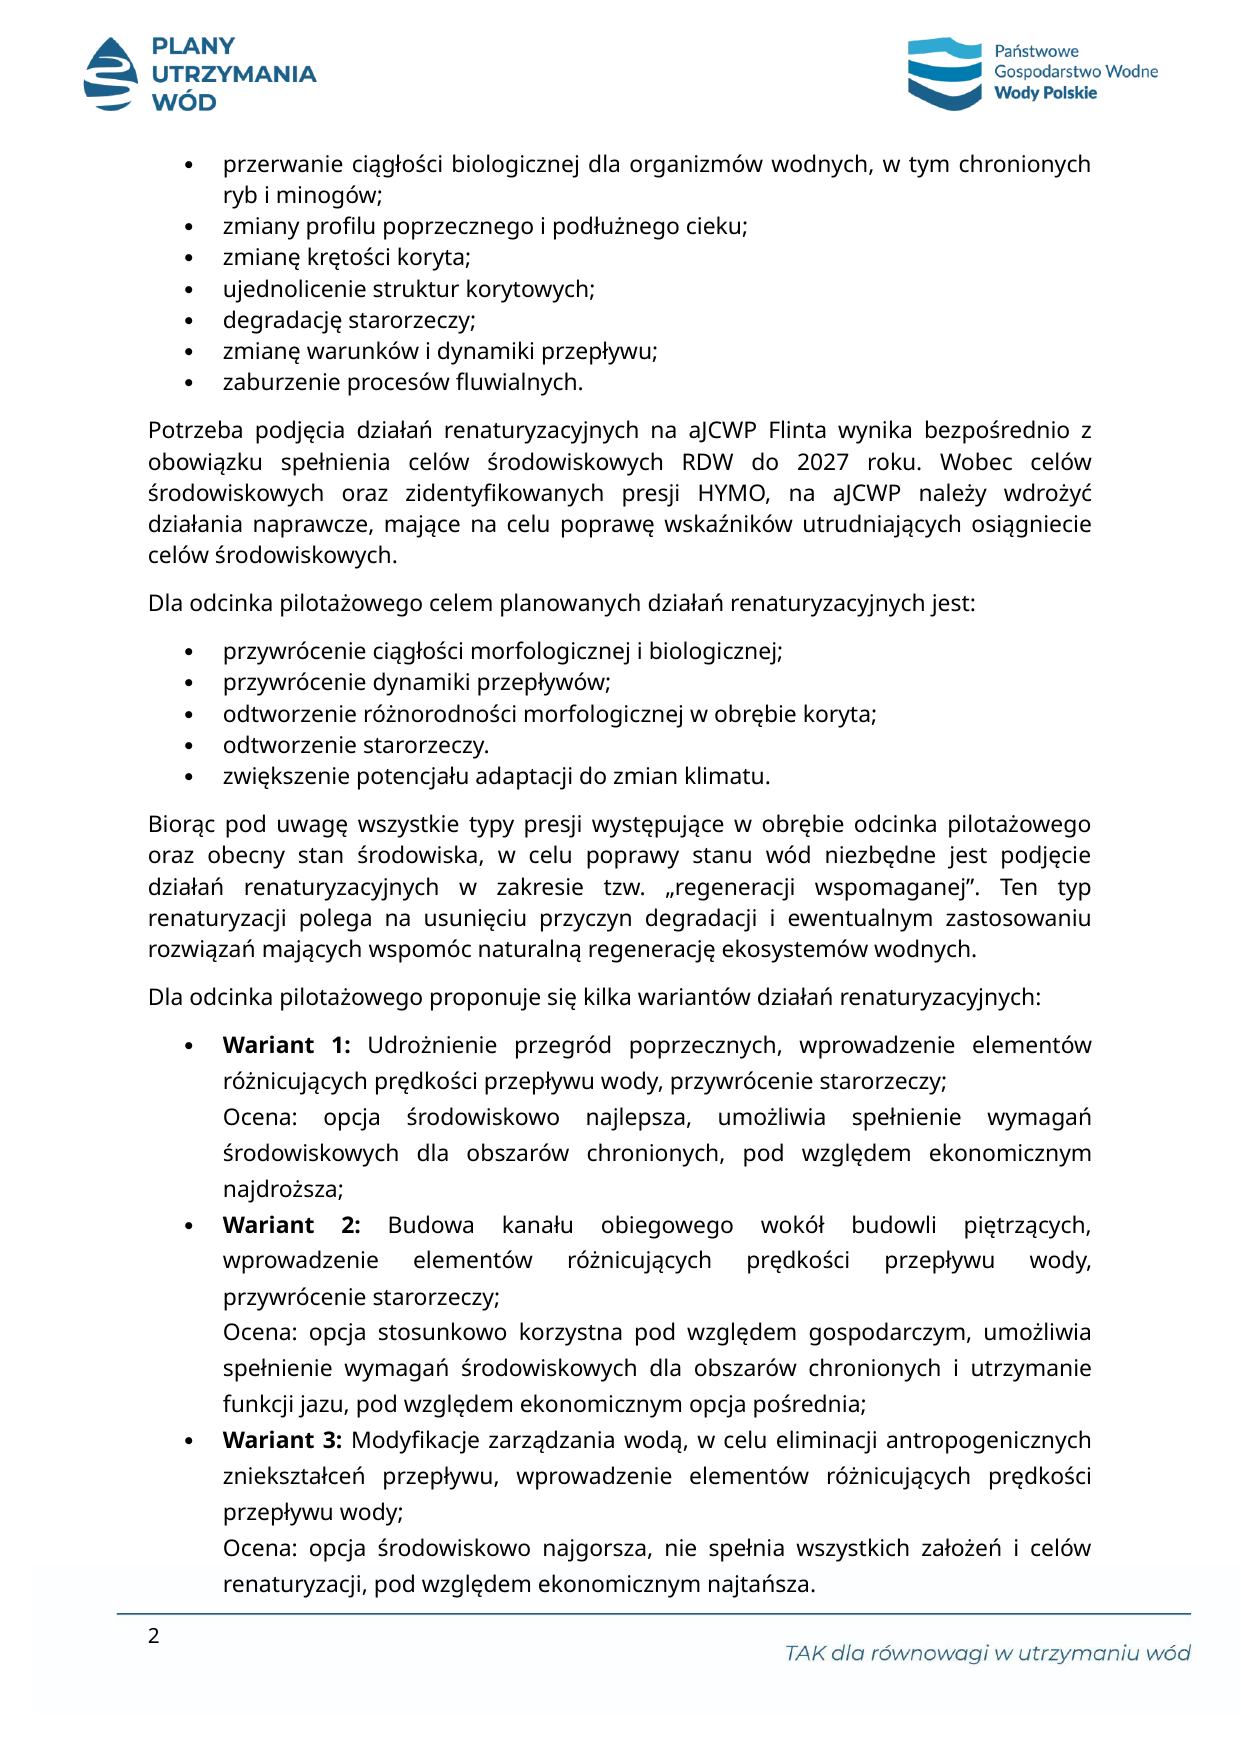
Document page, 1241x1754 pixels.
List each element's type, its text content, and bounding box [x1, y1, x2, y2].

list zmiany profilu poprzecznego i podłużnego cieku; [185, 210, 1093, 241]
text Potrzeba podjęcia działań renaturyzacyjnych na aJCWP Flinta wynika bezpośrednio z obowiązku spełnienia celów środowiskowych RDW do 2027 roku. Wobec celów środowiskowych oraz zidentyfikowanych presji HYMO, na aJCWP należy wdrożyć działania naprawcze, mające na celu poprawę wskaźników utrudniających osiągniecie celów środowiskowych. [148, 414, 1093, 571]
list Ocena: opcja stosunkowo korzystna pod względem gospodarczym, umożliwia spełnienie wymagań środowiskowych dla obszarów chronionych i utrzymanie funkcji jazu, pod względem ekonomicznym opcja pośrednia; [223, 1316, 1093, 1419]
list zmianę krętości koryta; [185, 241, 1093, 273]
list Ocena: opcja środowiskowo najlepsza, umożliwia spełnienie wymagań środowiskowych dla obszarów chronionych, pod względem ekonomicznym najdroższa; [223, 1101, 1093, 1204]
list zwiększenie potencjału adaptacji do zmian klimatu. [185, 760, 1093, 791]
list degradację starorzeczy; [185, 304, 1093, 335]
list Ocena: opcja środowiskowo najgorsza, nie spełnia wszystkich założeń i celów renaturyzacji, pod względem ekonomicznym najtańsza. [223, 1532, 1093, 1599]
picture [33, 1564, 1241, 1715]
list przywrócenie dynamiki przepływów; [185, 666, 1093, 698]
picture [0, 0, 1241, 149]
list przerwanie ciągłości biologicznej dla organizmów wodnych, w tym chronionych ryb i minogów; [185, 148, 1093, 210]
text Dla odcinka pilotażowego celem planowanych działań renaturyzacyjnych jest: [148, 587, 1093, 618]
list zaburzenie procesów fluwialnych. [185, 366, 1093, 398]
list przywrócenie ciągłości morfologicznej i biologicznej; [185, 635, 1093, 666]
list odtworzenie różnorodności morfologicznej w obrębie koryta; [185, 698, 1093, 729]
text Dla odcinka pilotażowego proponuje się kilka wariantów działań renaturyzacyjnych: [148, 981, 1093, 1012]
list odtworzenie starorzeczy. [185, 729, 1093, 760]
list ujednolicenie struktur korytowych; [185, 273, 1093, 304]
list Wariant 2: Budowa kanału obiegowego wokół budowli piętrzących, wprowadzenie elementów różnicujących prędkości przepływu wody, przywrócenie starorzeczy; [185, 1208, 1093, 1312]
text Biorąc pod uwagę wszystkie typy presji występujące w obrębie odcinka pilotażowego oraz obecny stan środowiska, w celu poprawy stanu wód niezbędne jest podjęcie działań renaturyzacyjnych w zakresie tzw. „regeneracji wspomaganej”. Ten typ renaturyzacji polega na usunięciu przyczyn degradacji i ewentualnym zastosowaniu rozwiązań mających wspomóc naturalną regenerację ekosystemów wodnych. [148, 808, 1093, 964]
list Wariant 1: Udrożnienie przegród poprzecznych, wprowadzenie elementów różnicujących prędkości przepływu wody, przywrócenie starorzeczy; [185, 1029, 1093, 1096]
list zmianę warunków i dynamiki przepływu; [185, 335, 1093, 366]
list Wariant 3: Modyfikacje zarządzania wodą, w celu eliminacji antropogenicznych zniekształceń przepływu, wprowadzenie elementów różnicujących prędkości przepływu wody; [185, 1424, 1093, 1527]
